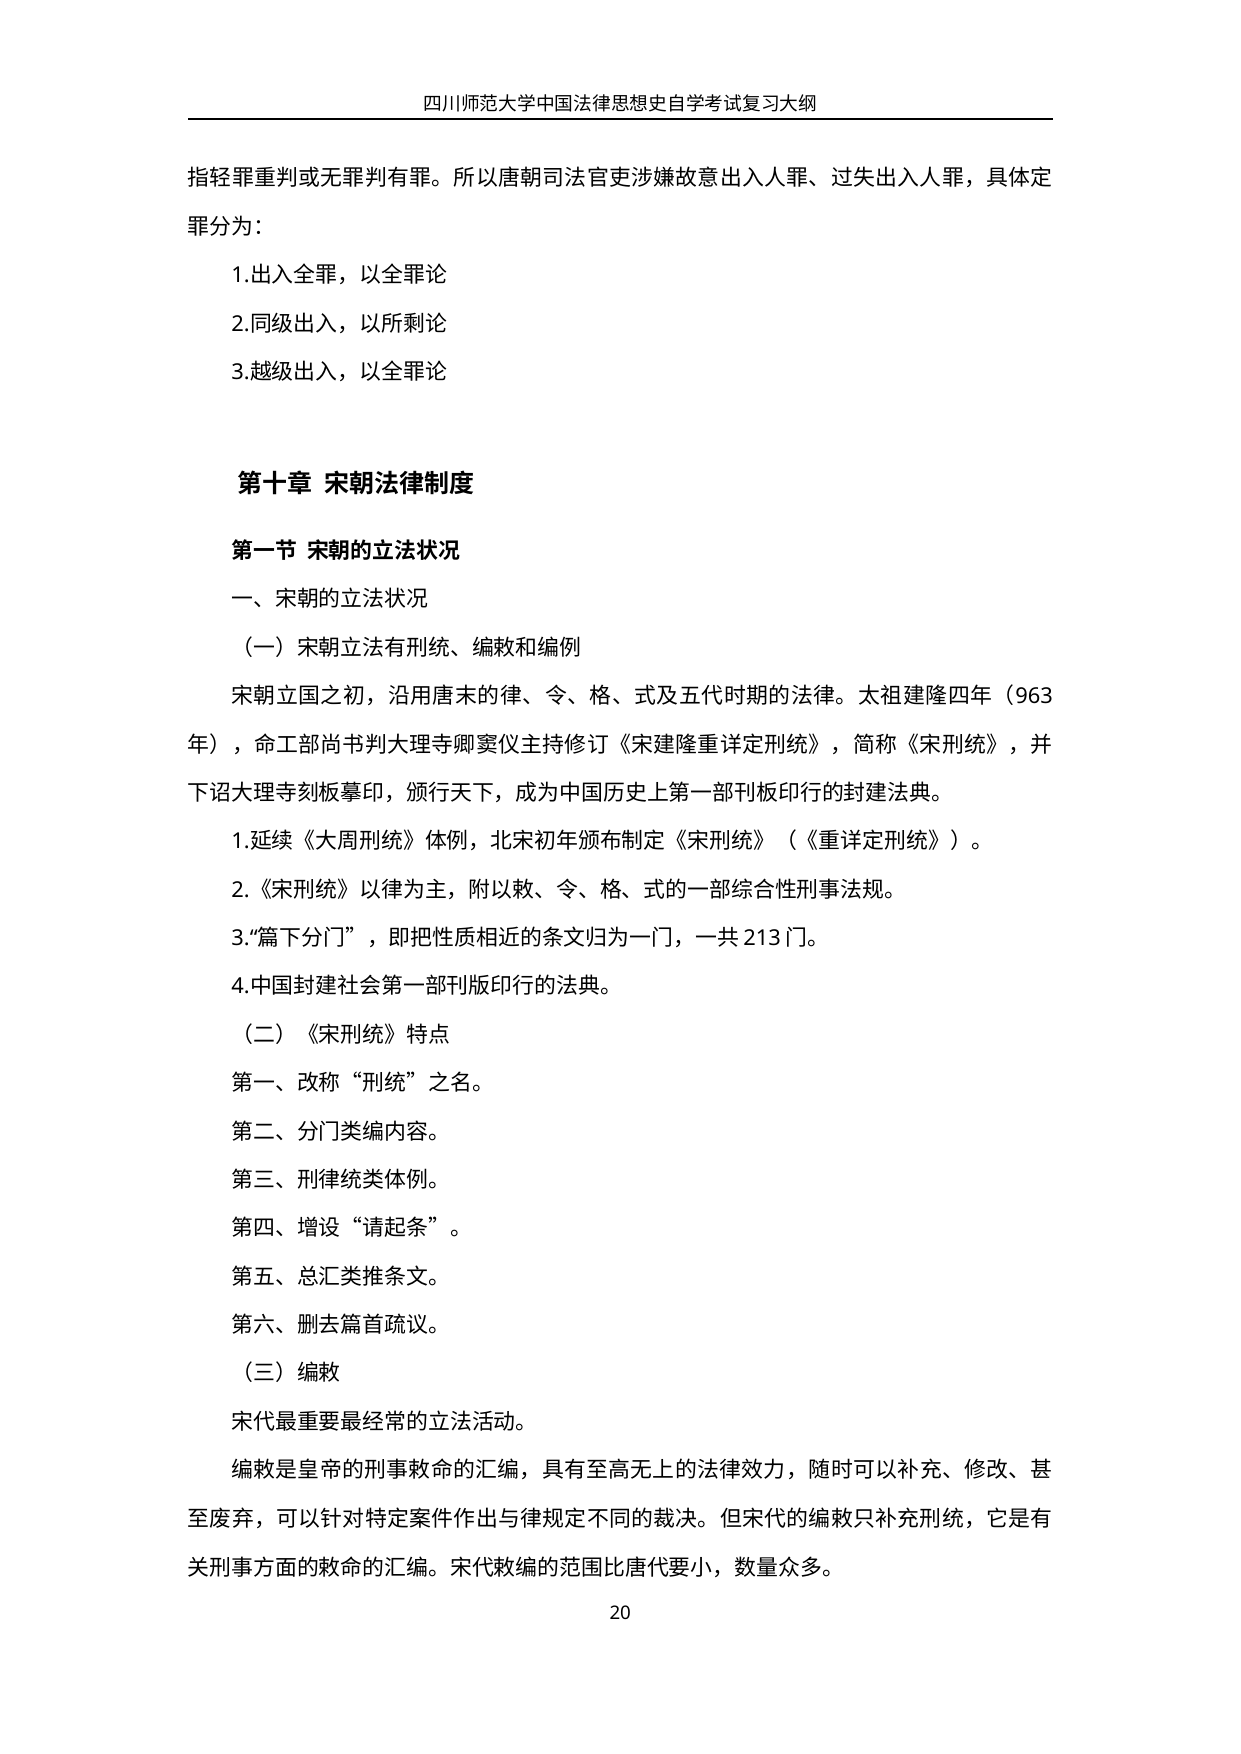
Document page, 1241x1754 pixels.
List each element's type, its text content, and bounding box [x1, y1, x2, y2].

text 3.“篇下分门”，即把性质相近的条文归为一门，一共213门。 [187, 920, 1053, 952]
text 宋朝立国之初，沿用唐末的律、令、格、式及五代时期的法律。太祖建隆四年（963年），命工部尚书判大理寺卿窦仪主持修订《宋建隆重详定刑统》，简称《宋刑统》，并下诏大理寺刻板摹印，颁行天下，成为中国历史上第一部刊板印行的封建法典。 [187, 677, 1053, 807]
text 2.《宋刑统》以律为主，附以敕、令、格、式的一部综合性刑事法规。 [187, 872, 1053, 904]
text 第三、刑律统类体例。 [187, 1162, 1053, 1194]
text 第四、增设“请起条”。 [187, 1210, 1053, 1242]
text 4.中国封建社会第一部刊版印行的法典。 [187, 968, 1053, 1001]
text 第六、删去篇首疏议。 [187, 1307, 1053, 1339]
text 第一、改称“刑统”之名。 [187, 1065, 1053, 1097]
text 第五、总汇类推条文。 [187, 1258, 1053, 1291]
text 1.延续《大周刑统》体例，北宋初年颁布制定《宋刑统》（《重详定刑统》）。 [187, 823, 1053, 856]
text 第一节 宋朝的立法状况 [187, 532, 1053, 565]
text 2.同级出入，以所剩论 [187, 305, 1053, 338]
text （三）编敕 [187, 1355, 1053, 1387]
text 一、宋朝的立法状况 [187, 581, 1053, 613]
text 第二、分门类编内容。 [187, 1113, 1053, 1146]
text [187, 160, 1053, 241]
text 编敕是皇帝的刑事敕命的汇编，具有至高无上的法律效力，随时可以补充、修改、甚至废弃，可以针对特定案件作出与律规定不同的裁决。但宋代的编敕只补充刑统，它是有关刑事方面的敕命的汇编。宋代敕编的范围比唐代要小，数量众多。 [187, 1452, 1053, 1582]
text 3.越级出入，以全罪论 [187, 353, 1053, 386]
text 宋代最重要最经常的立法活动。 [187, 1403, 1053, 1436]
text 1.出入全罪，以全罪论 [187, 257, 1053, 289]
text （一）宋朝立法有刑统、编敕和编例 [187, 629, 1053, 662]
text （二）《宋刑统》特点 [187, 1017, 1053, 1049]
text 第十章 宋朝法律制度 [187, 449, 1053, 514]
